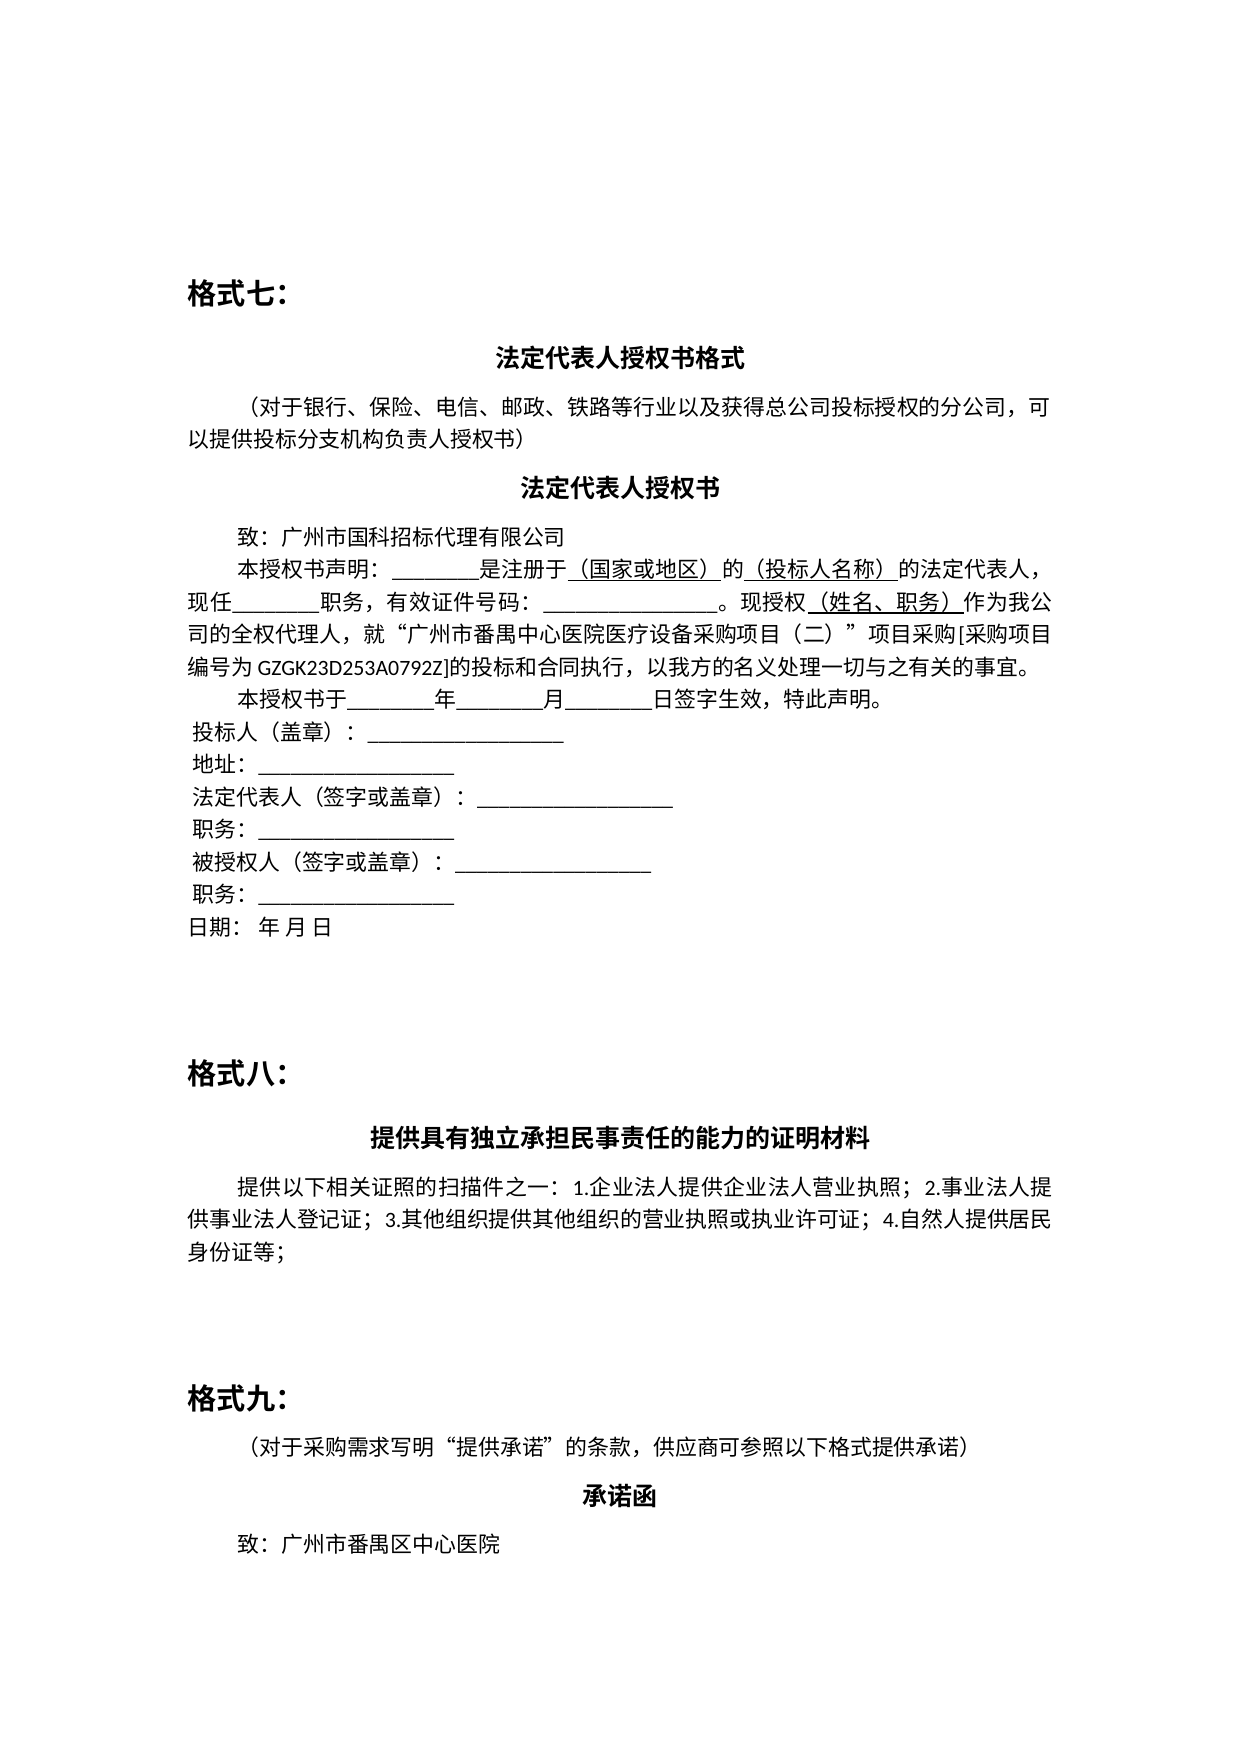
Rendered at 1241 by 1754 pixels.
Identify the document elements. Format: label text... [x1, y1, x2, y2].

text （对于采购需求写明“提供承诺”的条款，供应商可参照以下格式提供承诺） [187, 1429, 1053, 1462]
text 致：广州市番禺区中心医院 [187, 1527, 1053, 1592]
text 提供具有独立承担民事责任的能力的证明材料 [187, 1104, 1053, 1169]
text 格式七： [187, 259, 1053, 324]
text 格式九： [187, 1364, 1053, 1429]
text 法定代表人授权书 [187, 454, 1053, 519]
text 格式八： [187, 1039, 1053, 1104]
text 提供以下相关证照的扫描件之一：1.企业法人提供企业法人营业执照；2.事业法人提供事业法人登记证；3.其他组织提供其他组织的营业执照或执业许可证；4.自然人提供居民身份证等； [187, 1169, 1053, 1267]
text 本授权书声明：________是注册于（国家或地区）的（投标人名称）的法定代表人，现任________职务，有效证件号码：________________。现授权（姓名、职务）作为我公司的全权代理人，就“广州市番禺中心医院医疗设备采购项目（二）”项目采购[采购项目编号为GZGK23D253A0792Z]的投标和合同执行，以我方的名义处理一切与之有关的事宜。 [187, 552, 1053, 682]
text 日期： 年 月 日 [187, 909, 1053, 942]
text 职务：__________________ [187, 877, 1053, 909]
text （对于银行、保险、电信、邮政、铁路等行业以及获得总公司投标授权的分公司，可以提供投标分支机构负责人授权书） [187, 389, 1053, 454]
text 承诺函 [187, 1462, 1053, 1527]
text 致：广州市国科招标代理有限公司 [187, 519, 1053, 552]
text 本授权书于________年________月________日签字生效，特此声明。 [187, 682, 1053, 714]
text 法定代表人授权书格式 [187, 324, 1053, 389]
text 被授权人（签字或盖章）：__________________ [187, 844, 1053, 877]
text 法定代表人（签字或盖章）：__________________ [187, 779, 1053, 812]
text 投标人（盖章）：__________________ [187, 714, 1053, 747]
text 地址：__________________ [187, 747, 1053, 779]
text 职务：__________________ [187, 812, 1053, 844]
